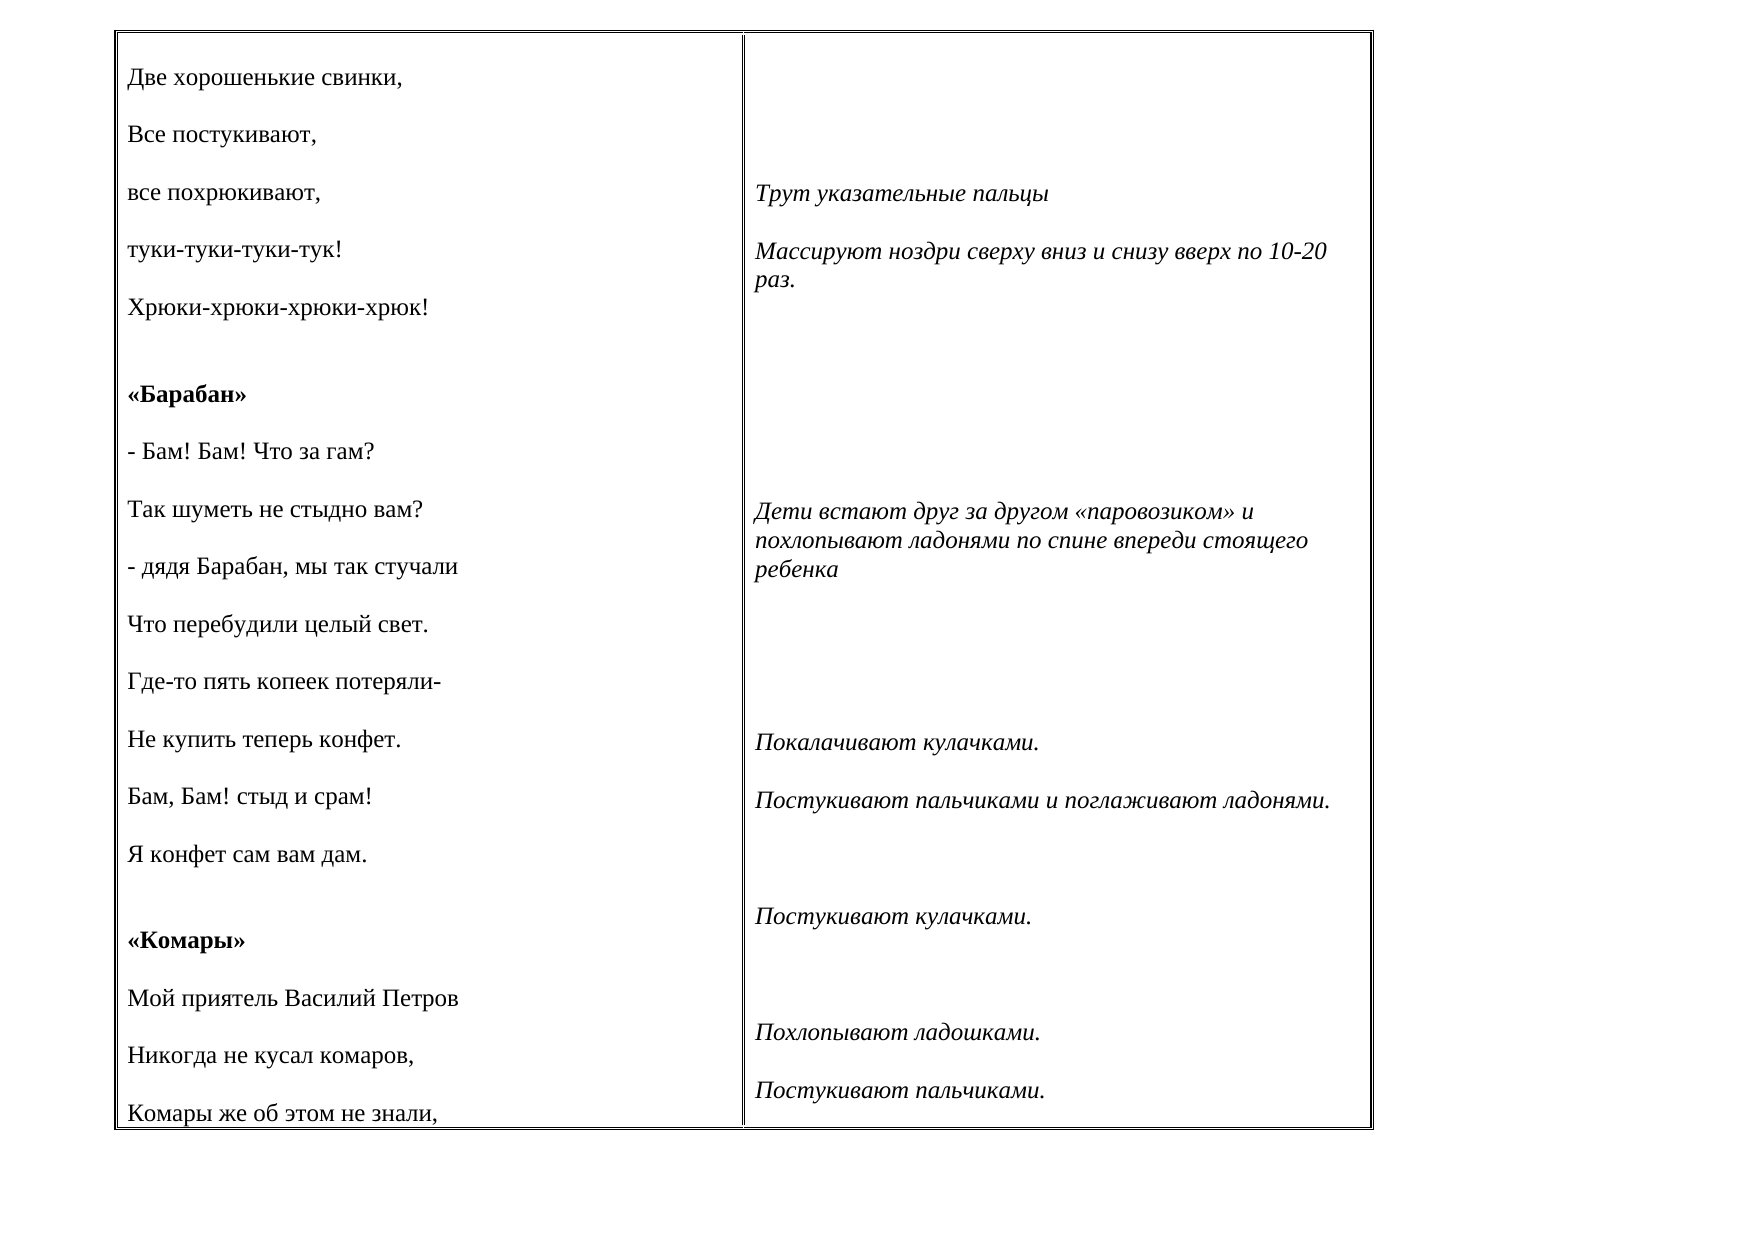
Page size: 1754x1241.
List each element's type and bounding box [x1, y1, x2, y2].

table_header [744, 33, 1370, 1127]
table_header [118, 33, 744, 1127]
